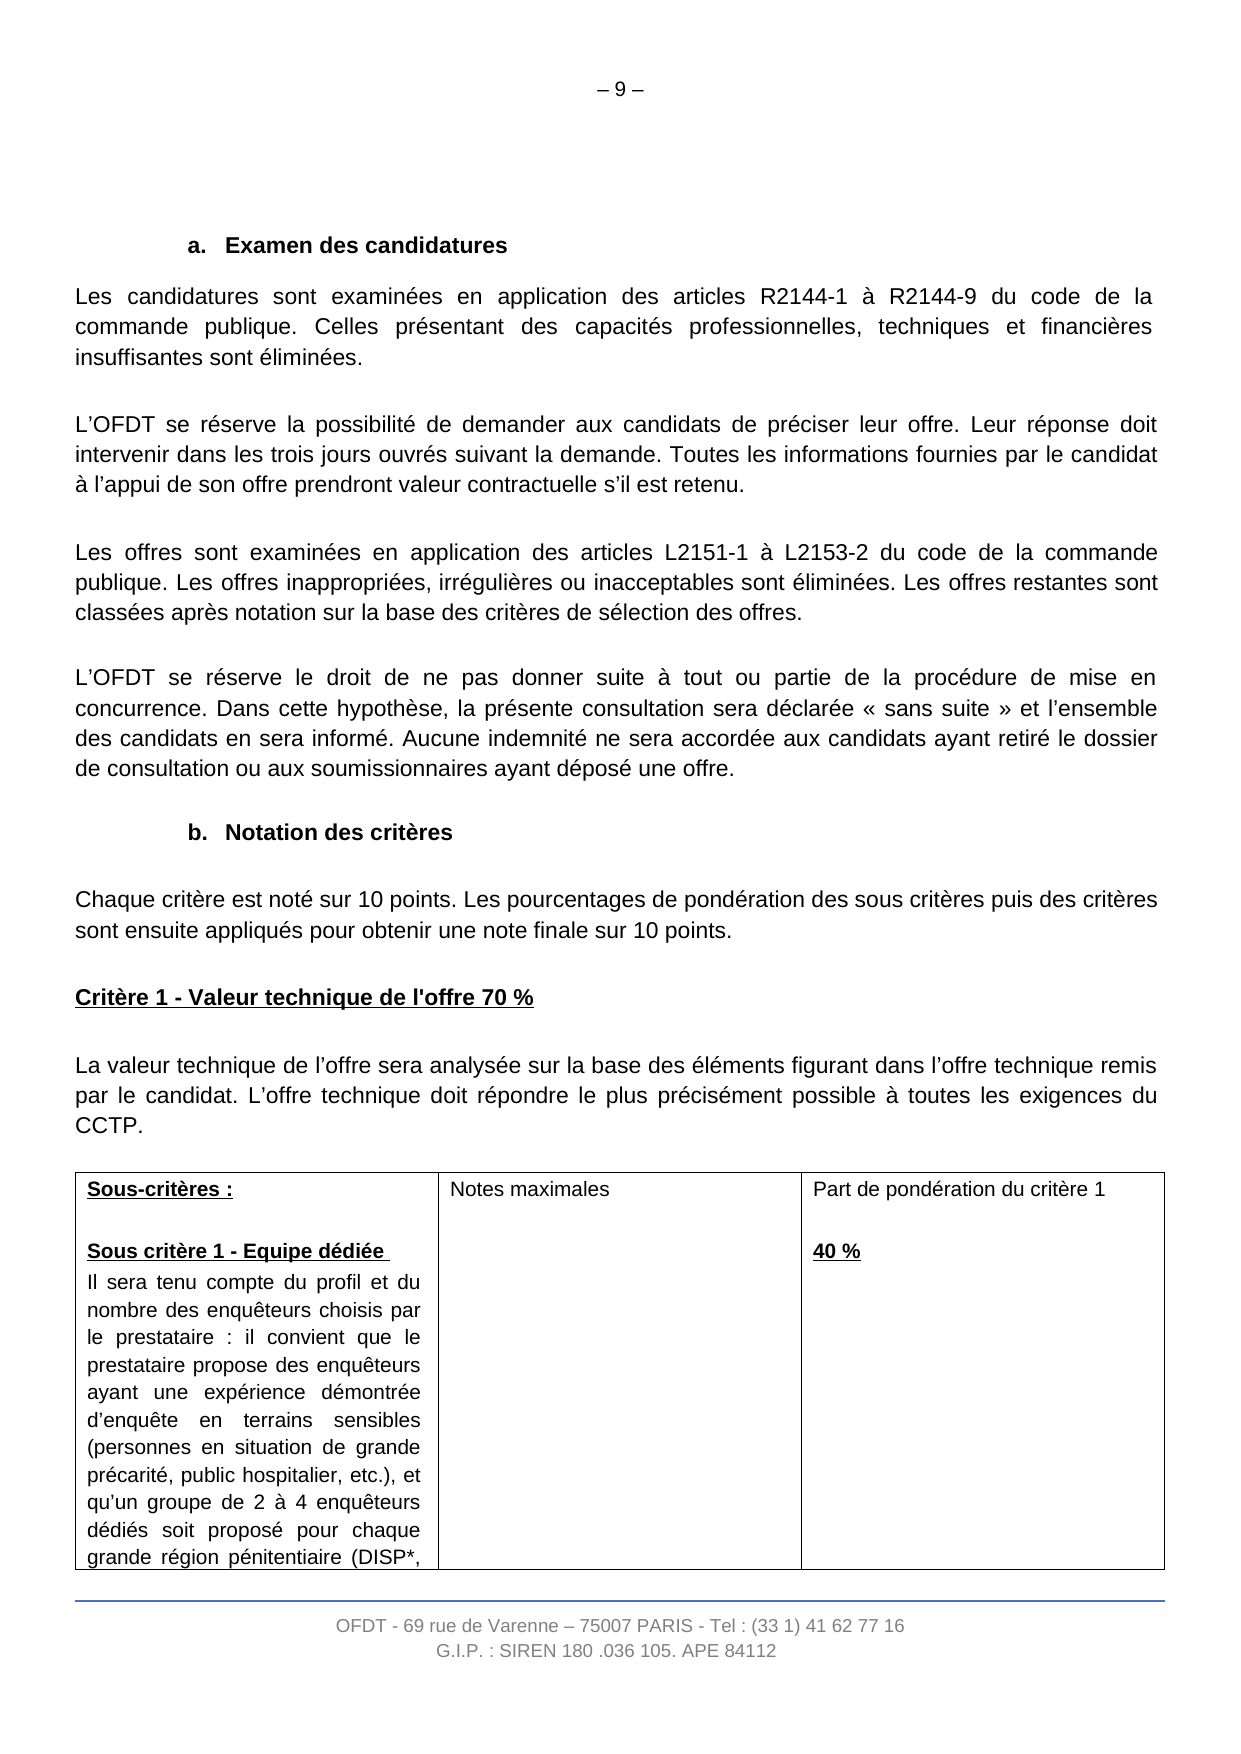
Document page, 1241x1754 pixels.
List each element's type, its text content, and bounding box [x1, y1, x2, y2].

text La valeur technique de l’offre sera analysée sur la base des éléments figurant dans l’offre technique remis par le candidat. L’offre technique doit répondre le plus précisément possible à toutes les exigences du CCTP. [75, 1052, 1159, 1138]
list Notation des critères [187, 819, 1159, 845]
table_header Notes maximales [439, 1173, 801, 1569]
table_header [802, 1173, 1164, 1569]
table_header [76, 1173, 438, 1569]
text Critère 1 - Valeur technique de l'offre 70 % [75, 984, 1159, 1011]
text Chaque critère est noté sur 10 points. Les pourcentages de pondération des sous critères puis des critères sont ensuite appliqués pour obtenir une note finale sur 10 points. [75, 886, 1159, 943]
text Les offres sont examinées en application des articles L2151-1 à L2153-2 du code de la commande publique. Les offres inappropriées, irrégulières ou inacceptables sont éliminées. Les offres restantes sont classées après notation sur la base des critères de sélection des offres. [75, 539, 1159, 626]
list Examen des candidatures [187, 232, 1165, 258]
text Les candidatures sont examinées en application des articles R2144-1 à R2144-9 du code de la commande publique. Celles présentant des capacités professionnelles, techniques et financières insuffisantes sont éliminées. [75, 283, 1153, 370]
text L’OFDT se réserve le droit de ne pas donner suite à tout ou partie de la procédure de mise en concurrence. Dans cette hypothèse, la présente consultation sera déclarée « sans suite » et l’ensemble des candidats en sera informé. Aucune indemnité ne sera accordée aux candidats ayant retiré le dossier de consultation ou aux soumissionnaires ayant déposé une offre. [75, 664, 1159, 781]
text L’OFDT se réserve la possibilité de demander aux candidats de préciser leur offre. Leur réponse doit intervenir dans les trois jours ouvrés suivant la demande. Toutes les informations fournies par le candidat à l’appui de son offre prendront valeur contractuelle s’il est retenu. [75, 411, 1159, 498]
